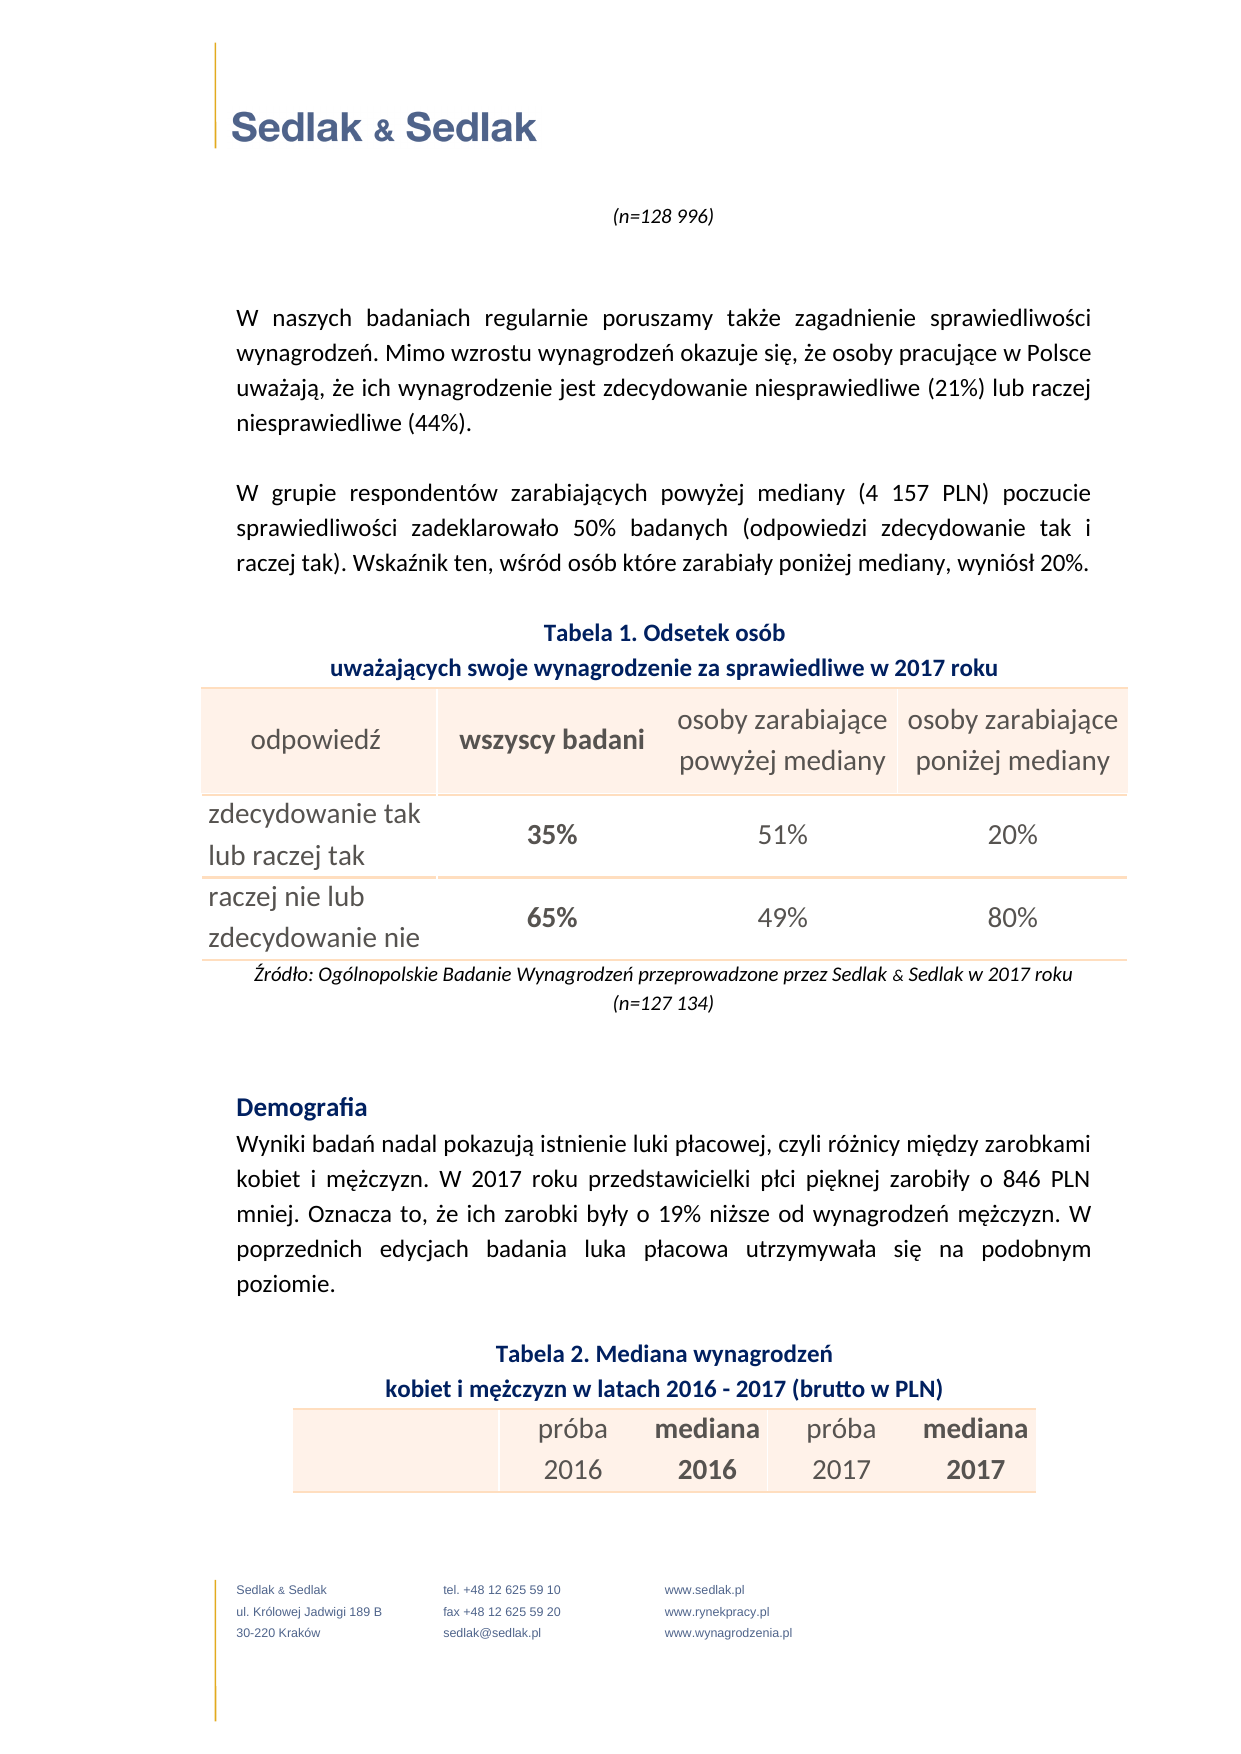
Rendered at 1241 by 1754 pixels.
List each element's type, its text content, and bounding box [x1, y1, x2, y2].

text Źródło: Ogólnopolskie Badanie Wynagrodzeń przeprowadzone przez Sedlak & Sedlak w 2017 roku [236, 961, 1092, 987]
table_cell raczej nie lub zdecydowanie nie [202, 879, 436, 959]
table_header [293, 1410, 498, 1491]
table_cell zdecydowanie tak lub raczej tak [202, 796, 436, 876]
text (n=127 134) [236, 991, 1092, 1016]
table_header wszyscy badani [438, 689, 667, 793]
text Tabela 2. Mediana wynagrodzeń [236, 1338, 1092, 1368]
text W grupie respondentów zarabiających powyżej mediany (4 157 PLN) poczucie sprawiedliwości zadeklarowało 50% badanych (odpowiedzi zdecydowanie tak i raczej tak). Wskaźnik ten, wśród osób które zarabiały poniżej mediany, wyniósł 20%. [236, 477, 1092, 578]
text (n=128 996) [236, 203, 1092, 228]
table_header mediana 2017 [915, 1410, 1036, 1491]
table_header próba 2017 [768, 1410, 915, 1491]
table_cell 20% [898, 796, 1127, 876]
text Demografia [236, 1090, 1092, 1123]
text Tabela 1. Odsetek osób [236, 617, 1092, 648]
table_cell 49% [667, 879, 897, 959]
table_header próba 2016 [500, 1410, 647, 1491]
table_header osoby zarabiające poniżej mediany [898, 689, 1128, 793]
text uważających swoje wynagrodzenie za sprawiedliwe w 2017 roku [236, 652, 1092, 683]
table_header osoby zarabiające powyżej mediany [667, 689, 897, 793]
text Wyniki badań nadal pokazują istnienie luki płacowej, czyli różnicy między zarobkami kobiet i mężczyzn. W 2017 roku przedstawicielki płci pięknej zarobiły o 846 PLN mniej. Oznacza to, że ich zarobki były o 19% niższe od wynagrodzeń mężczyzn. W poprzednich edycjach badania luka płacowa utrzymywała się na podobnym poziomie. [236, 1128, 1092, 1298]
picture [226, 106, 542, 149]
table_header odpowiedź [201, 689, 436, 793]
table_header mediana 2016 [647, 1410, 767, 1491]
table_cell 35% [438, 796, 667, 876]
text W naszych badaniach regularnie poruszamy także zagadnienie sprawiedliwości wynagrodzeń. Mimo wzrostu wynagrodzeń okazuje się, że osoby pracujące w Polsce uważają, że ich wynagrodzenie jest zdecydowanie niesprawiedliwe (21%) lub raczej niesprawiedliwe (44%). [236, 302, 1092, 438]
text kobiet i mężczyzn w latach 2016 - 2017 (brutto w PLN) [236, 1373, 1092, 1403]
table_cell 51% [667, 796, 897, 876]
table_cell 65% [438, 879, 667, 959]
table_cell 80% [898, 879, 1127, 959]
